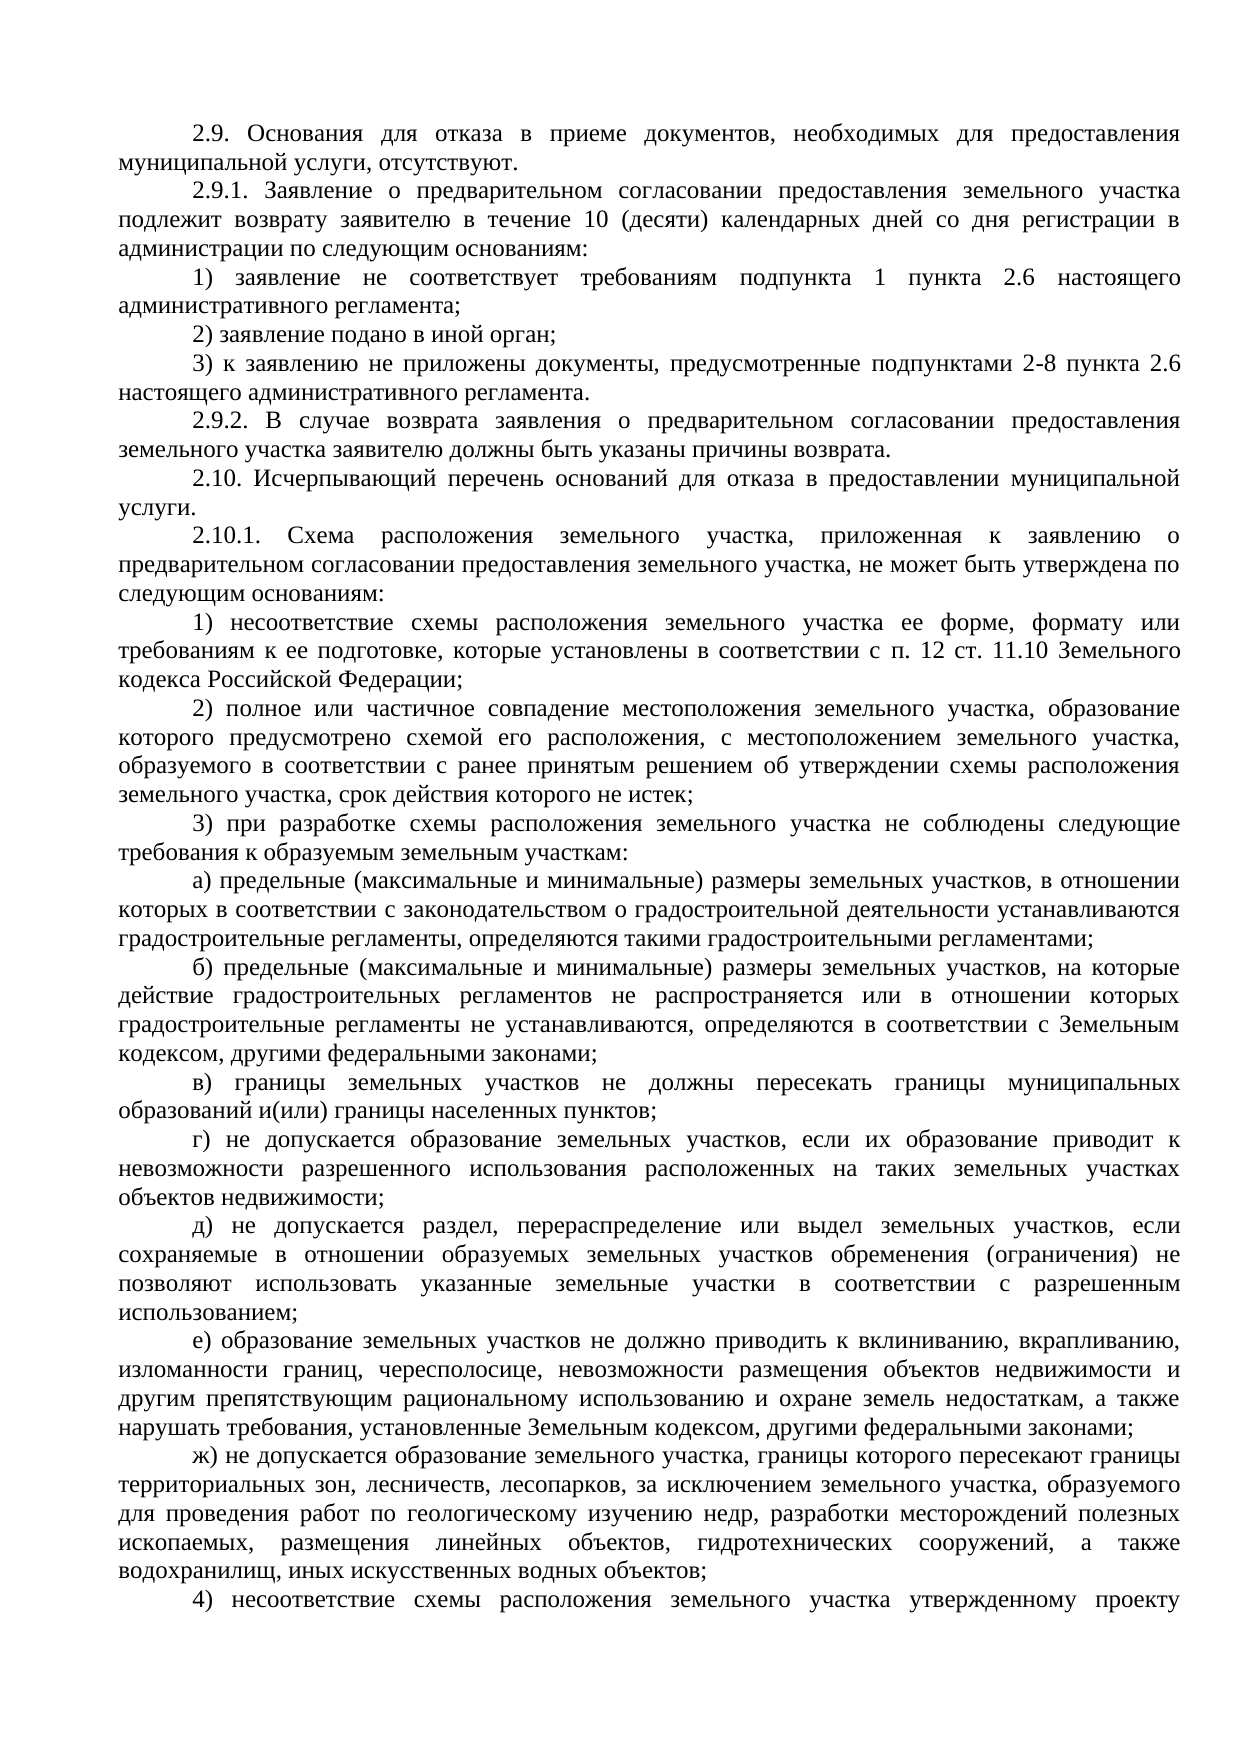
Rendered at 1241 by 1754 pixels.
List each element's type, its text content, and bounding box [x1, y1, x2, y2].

text в) границы земельных участков не должны пересекать границы муниципальных образований и(или) границы населенных пунктов; [118, 1067, 1181, 1124]
text а) предельные (максимальные и минимальные) размеры земельных участков, в отношении которых в соответствии с законодательством о градостроительной деятельности устанавливаются градостроительные регламенты, определяются такими градостроительными регламентами; [118, 866, 1181, 952]
text 2.9. Основания для отказа в приеме документов, необходимых для предоставления муниципальной услуги, отсутствуют. [118, 118, 1181, 176]
text 3) к заявлению не приложены документы, предусмотренные подпунктами 2-8 пункта 2.6 настоящего административного регламента. [118, 348, 1181, 406]
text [118, 1584, 1181, 1613]
text б) предельные (максимальные и минимальные) размеры земельных участков, на которые действие градостроительных регламентов не распространяется или в отношении которых градостроительные регламенты не устанавливаются, определяются в соответствии с Земельным кодексом, другими федеральными законами; [118, 952, 1181, 1067]
text 3) при разработке схемы расположения земельного участка не соблюдены следующие требования к образуемым земельным участкам: [118, 808, 1181, 866]
text г) не допускается образование земельных участков, если их образование приводит к невозможности разрешенного использования расположенных на таких земельных участках объектов недвижимости; [118, 1124, 1181, 1211]
text 2.10. Исчерпывающий перечень оснований для отказа в предоставлении муниципальной услуги. [118, 463, 1181, 521]
text 2) заявление подано в иной орган; [118, 319, 1181, 348]
text д) не допускается раздел, перераспределение или выдел земельных участков, если сохраняемые в отношении образуемых земельных участков обременения (ограничения) не позволяют использовать указанные земельные участки в соответствии с разрешенным использованием; [118, 1211, 1181, 1326]
text 2.9.1. Заявление о предварительном согласовании предоставления земельного участка подлежит возврату заявителю в течение 10 (десяти) календарных дней со дня регистрации в администрации по следующим основаниям: [118, 176, 1181, 262]
text ж) не допускается образование земельного участка, границы которого пересекают границы территориальных зон, лесничеств, лесопарков, за исключением земельного участка, образуемого для проведения работ по геологическому изучению недр, разработки месторождений полезных ископаемых, размещения линейных объектов, гидротехнических сооружений, а также водохранилищ, иных искусственных водных объектов; [118, 1441, 1181, 1584]
text 2) полное или частичное совпадение местоположения земельного участка, образование которого предусмотрено схемой его расположения, с местоположением земельного участка, образуемого в соответствии с ранее принятым решением об утверждении схемы расположения земельного участка, срок действия которого не истек; [118, 693, 1181, 808]
text 2.10.1. Схема расположения земельного участка, приложенная к заявлению о предварительном согласовании предоставления земельного участка, не может быть утверждена по следующим основаниям: [118, 521, 1181, 607]
text 2.9.2. В случае возврата заявления о предварительном согласовании предоставления земельного участка заявителю должны быть указаны причины возврата. [118, 406, 1181, 463]
text 1) несоответствие схемы расположения земельного участка ее форме, формату или требованиям к ее подготовке, которые установлены в соответствии с п. 12 ст. 11.10 Земельного кодекса Российской Федерации; [118, 607, 1181, 693]
text 1) заявление не соответствует требованиям подпункта 1 пункта 2.6 настоящего административного регламента; [118, 262, 1181, 319]
text е) образование земельных участков не должно приводить к вклиниванию, вкрапливанию, изломанности границ, чересполосице, невозможности размещения объектов недвижимости и другим препятствующим рациональному использованию и охране земель недостаткам, а также нарушать требования, установленные Земельным кодексом, другими федеральными законами; [118, 1326, 1181, 1441]
